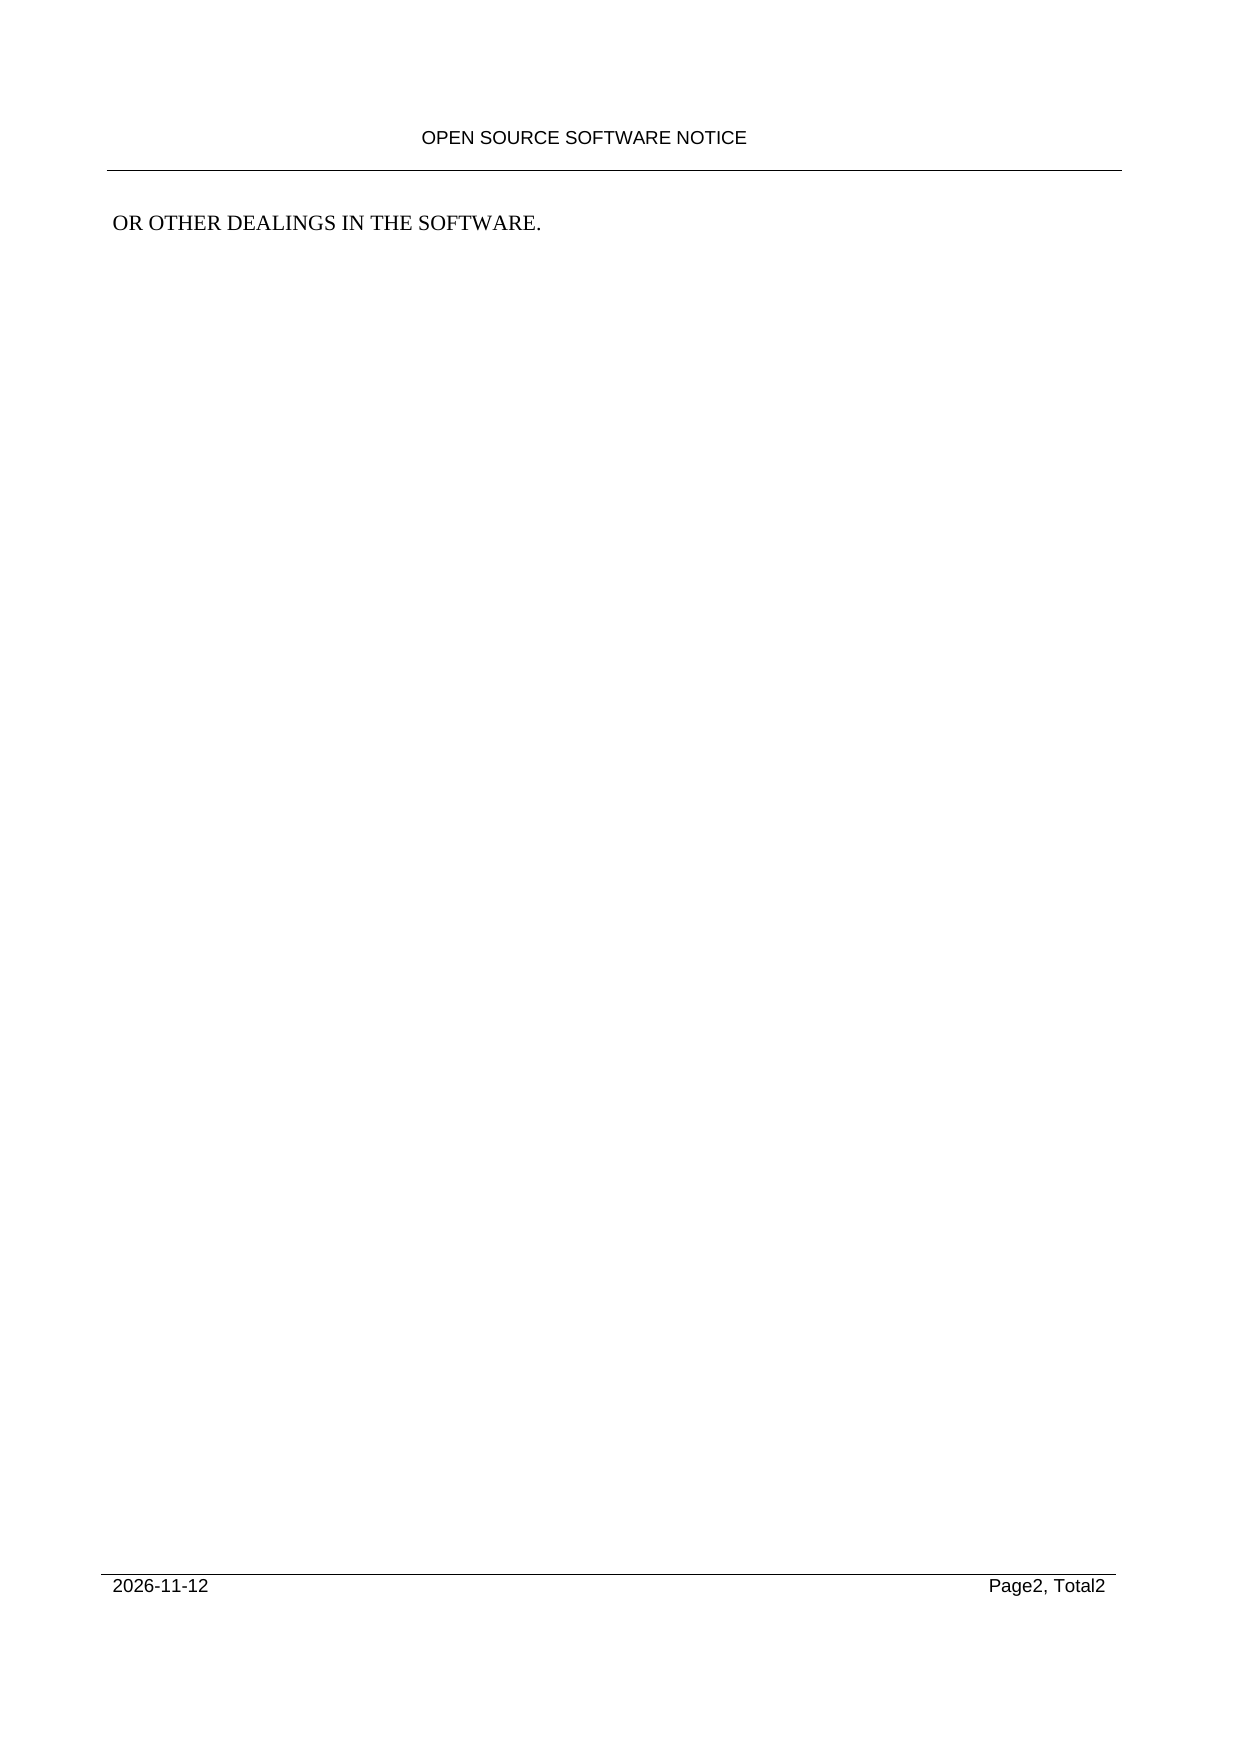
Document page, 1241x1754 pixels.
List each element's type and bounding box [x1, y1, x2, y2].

text [112, 206, 1128, 271]
